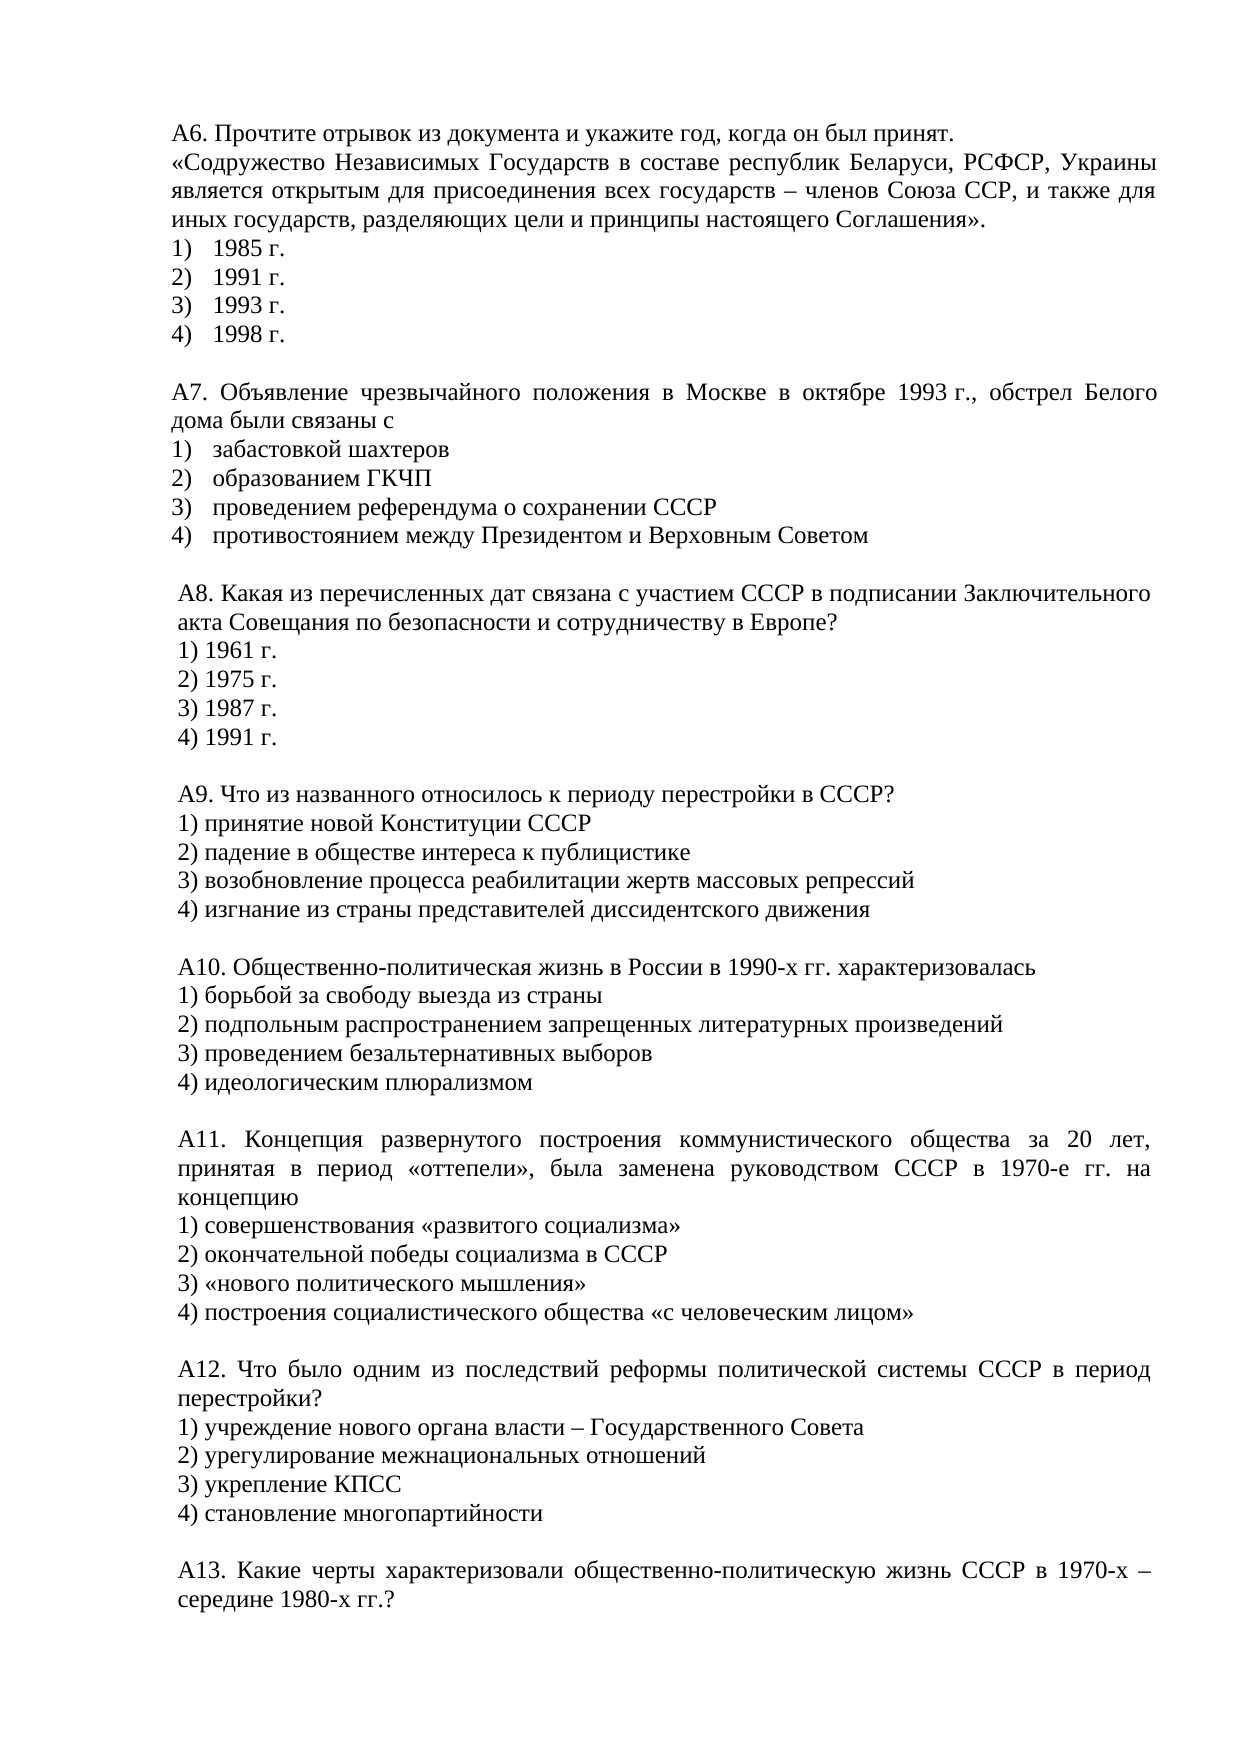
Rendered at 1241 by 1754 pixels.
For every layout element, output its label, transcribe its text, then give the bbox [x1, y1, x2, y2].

table_cell 3) [166, 291, 207, 319]
text 2) падение в обществе интереса к публицистике [177, 837, 1152, 866]
table_cell образованием ГКЧП [207, 463, 1069, 492]
text А9. Что из названного относилось к периоду перестройки в СССР? [177, 779, 1152, 808]
table_cell 3) [166, 492, 207, 521]
table_header 1) [166, 434, 207, 463]
text 4) построения социалистического общества «с человеческим лицом» [177, 1297, 1152, 1326]
table_cell . [207, 319, 1123, 348]
text 1) совершенствования «развитого социализма» [177, 1211, 1152, 1239]
text 2) окончательной победы социализма в СССР [177, 1239, 1152, 1268]
text 1) . [177, 636, 1152, 664]
text 1) принятие новой Конституции СССР [177, 808, 1152, 837]
text 2) урегулирование межнациональных отношений [177, 1441, 1152, 1469]
table_cell 4) [166, 521, 207, 549]
text 3) возобновление процесса реабилитации жертв массовых репрессий [177, 866, 1152, 894]
table_cell 2) [166, 262, 207, 291]
text 4) становление многопартийности [177, 1498, 1152, 1527]
table_header забастовкой шахтеров [207, 434, 1069, 463]
text 1) учреждение нового органа власти – Государственного Совета [177, 1412, 1152, 1441]
text 1) борьбой за свободу выезда из страны [177, 981, 1152, 1009]
text А13. Какие черты характеризовали общественно-политическую жизнь СССР в 1970-х – середине 1980-х гг.? [177, 1556, 1152, 1613]
table_cell . [207, 291, 1123, 319]
text А11. Концепция развернутого построения коммунистического общества за 20 лет, принятая в период «оттепели», была заменена руководством СССР в 1970-е гг. на концепцию [177, 1124, 1152, 1211]
table_cell проведением референдума о сохранении СССР [207, 492, 1069, 521]
table_cell . [207, 262, 1123, 291]
table_header 1) [166, 233, 207, 262]
text 3) проведением безальтернативных выборов [177, 1038, 1152, 1067]
table_cell противостоянием между Президентом и Верховным Советом [207, 521, 1069, 549]
text 3) «нового политического мышления» [177, 1268, 1152, 1297]
text 2) подпольным распространением запрещенных литературных произведений [177, 1009, 1152, 1038]
text А6. Прочтите отрывок из документа и укажите год, когда он был принят. [171, 118, 1158, 147]
text А10. Общественно-политическая жизнь в России в 1990-х гг. характеризовалась [177, 952, 1152, 981]
text «Содружество Независимых Государств в составе республик Беларуси, РСФСР, Украины является открытым для присоединения всех государств – членов Союза ССР, и также для иных государств, разделяющих цели и принципы настоящего Соглашения». [171, 147, 1158, 233]
text 4) изгнание из страны представителей диссидентского движения [177, 894, 1152, 923]
text А8. Какая из перечисленных дат связана с участием СССР в подписании Заключительного акта Совещания по безопасности и сотрудничеству в Европе? [177, 578, 1152, 636]
text А12. Что было одним из последствий реформы политической системы СССР в период перестройки? [177, 1354, 1152, 1412]
text 3) укрепление КПСС [177, 1469, 1152, 1498]
text 4) идеологическим плюрализмом [177, 1067, 1152, 1096]
table_cell 2) [166, 463, 207, 492]
table_cell 4) [166, 319, 207, 348]
text 2) . [177, 664, 1152, 693]
text 4) . [177, 722, 1152, 751]
table_header . [207, 233, 1123, 262]
text А7. Объявление чрезвычайного положения в Москве в октябре ., обстрел Белого дома были связаны с [171, 377, 1158, 434]
text 3) . [177, 693, 1152, 722]
